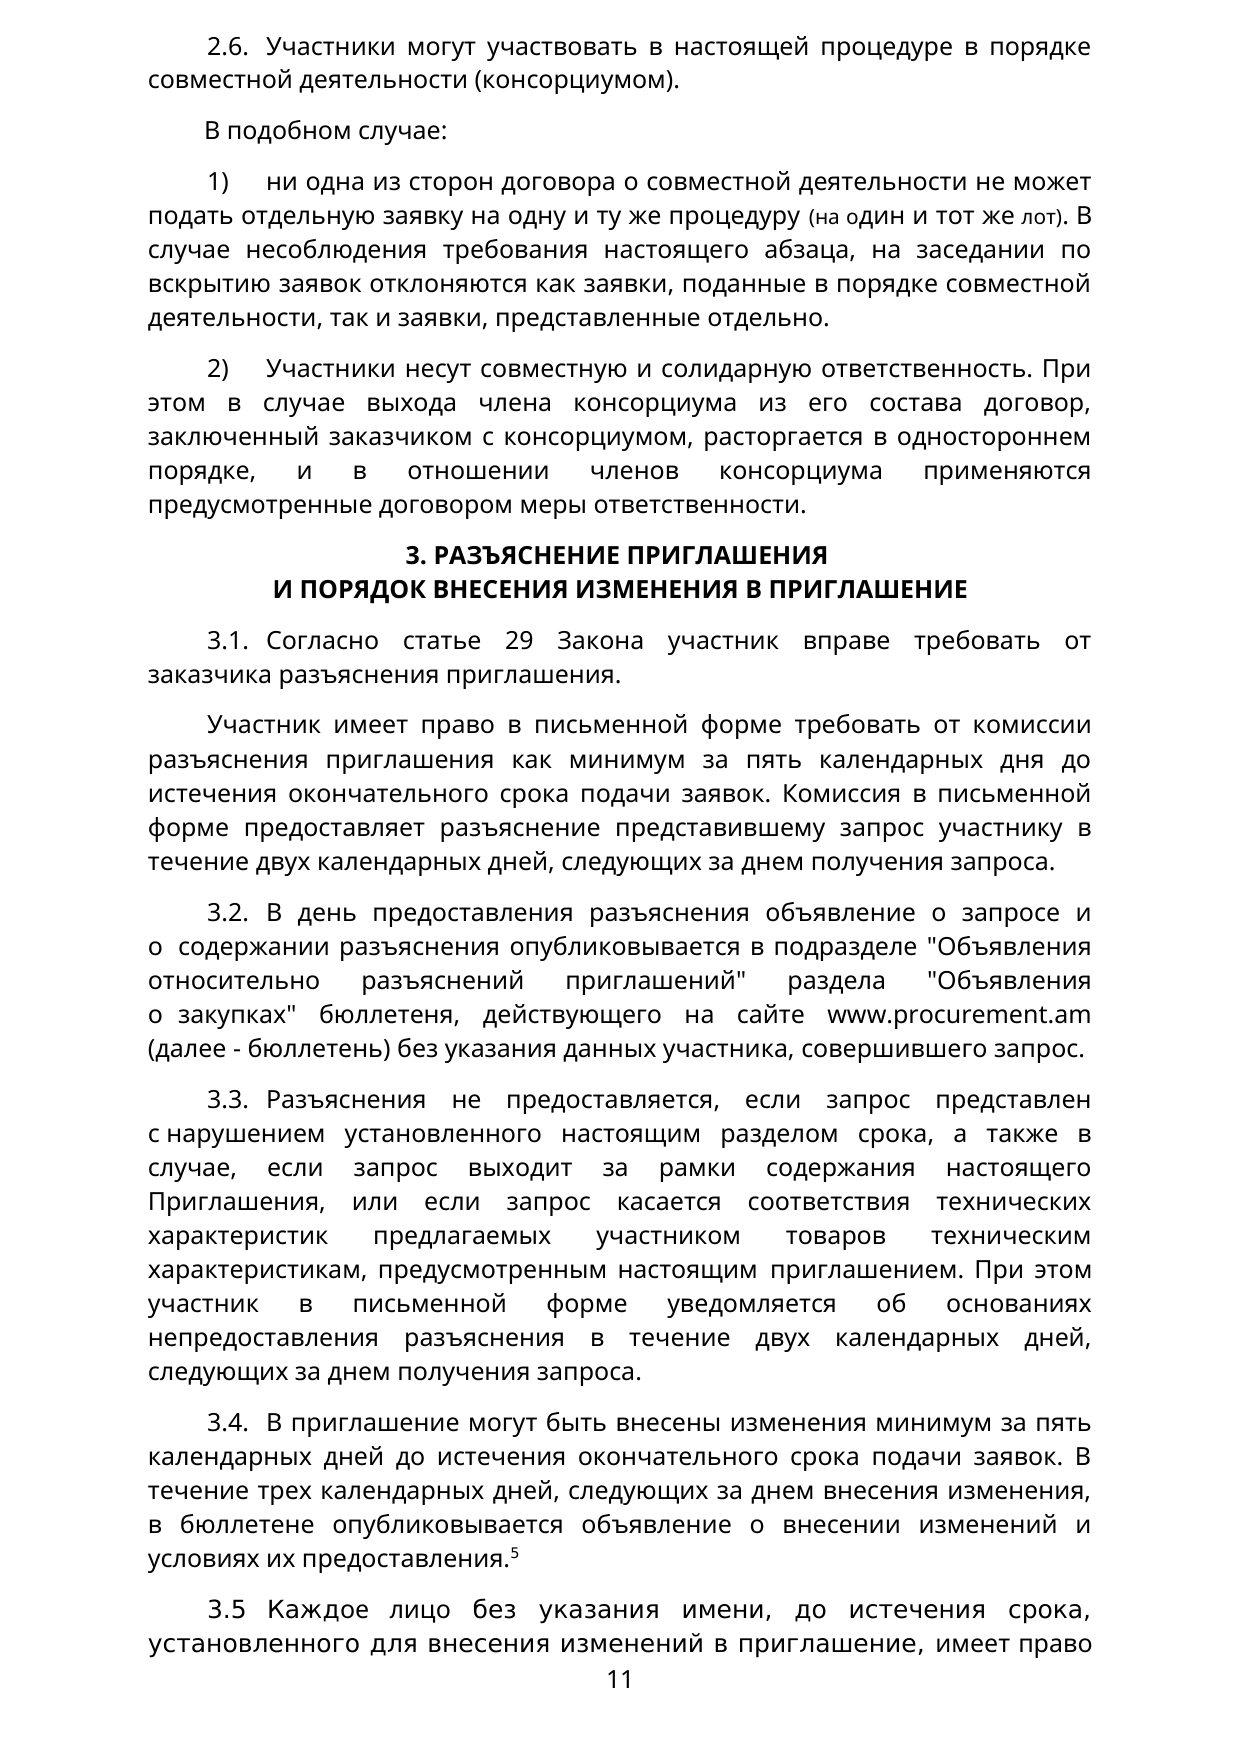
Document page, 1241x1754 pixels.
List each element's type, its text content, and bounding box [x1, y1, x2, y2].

text 3.4. В приглашение могут быть внесены изменения минимум за пять календарных дней до истечения окончательного срока подачи заявок. В течение трех календарных дней, следующих за днем внесения изменения, в бюллетене опубликовывается объявление о внесении изменений и условиях их предоставления.5 [148, 1405, 1092, 1575]
text Участник имеет право в письменной форме требовать от комиссии разъяснения приглашения как минимум за пять календарных дня до истечения окончательного срока подачи заявок. Комиссия в письменной форме предоставляет разъяснение представившему запрос участнику в течение двух календарных дней, следующих за днем получения запроса. [148, 707, 1092, 877]
text 2.6. Участники могут участвовать в настоящей процедуре в порядке совместной деятельности (консорциумом). [148, 28, 1092, 96]
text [148, 1592, 1092, 1660]
text 3.3. Разъяснения не предоставляется, если запрос представлен с нарушением установленного настоящим разделом срока, а также в случае, если запрос выходит за рамки содержания настоящего Приглашения, или если запрос касается соответствия технических характеристик предлагаемых участником товаров техническим характеристикам, предусмотренным настоящим приглашением. При этом участник в письменной форме уведомляется об основаниях непредоставления разъяснения в течение двух календарных дней, следующих за днем получения запроса. [148, 1082, 1092, 1388]
text 1) ни одна из сторон договора о совместной деятельности не может подать отдельную заявку на одну и ту же процедуру (на один и тот же лот). В случае несоблюдения требования настоящего абзаца, на заседании по вскрытию заявок отклоняются как заявки, поданные в порядке совместной деятельности, так и заявки, представленные отдельно. [148, 164, 1092, 334]
text 3.1. Согласно статье 29 Закона участник вправе требовать от заказчика разъяснения приглашения. [148, 622, 1092, 691]
text 3. РАЗЪЯСНЕНИЕ ПРИГЛАШЕНИЯ И ПОРЯДОК ВНЕСЕНИЯ ИЗМЕНЕНИЯ В ПРИГЛАШЕНИЕ [148, 538, 1092, 606]
text 2) Участники несут совместную и солидарную ответственность. При этом в случае выхода члена консорциума из его состава договор, заключенный заказчиком с консорциумом, расторгается в одностороннем порядке, и в отношении членов консорциума применяются предусмотренные договором меры ответственности. [148, 351, 1092, 521]
text В подобном случае: [148, 113, 1092, 147]
text 3.2. В день предоставления разъяснения объявление о запросе и о содержании разъяснения опубликовывается в подразделе "Объявления относительно разъяснений приглашений" раздела "Объявления о закупках" бюллетеня, действующего на сайте www.procurement.am (далее - бюллетень) без указания данных участника, совершившего запрос. [148, 894, 1092, 1065]
